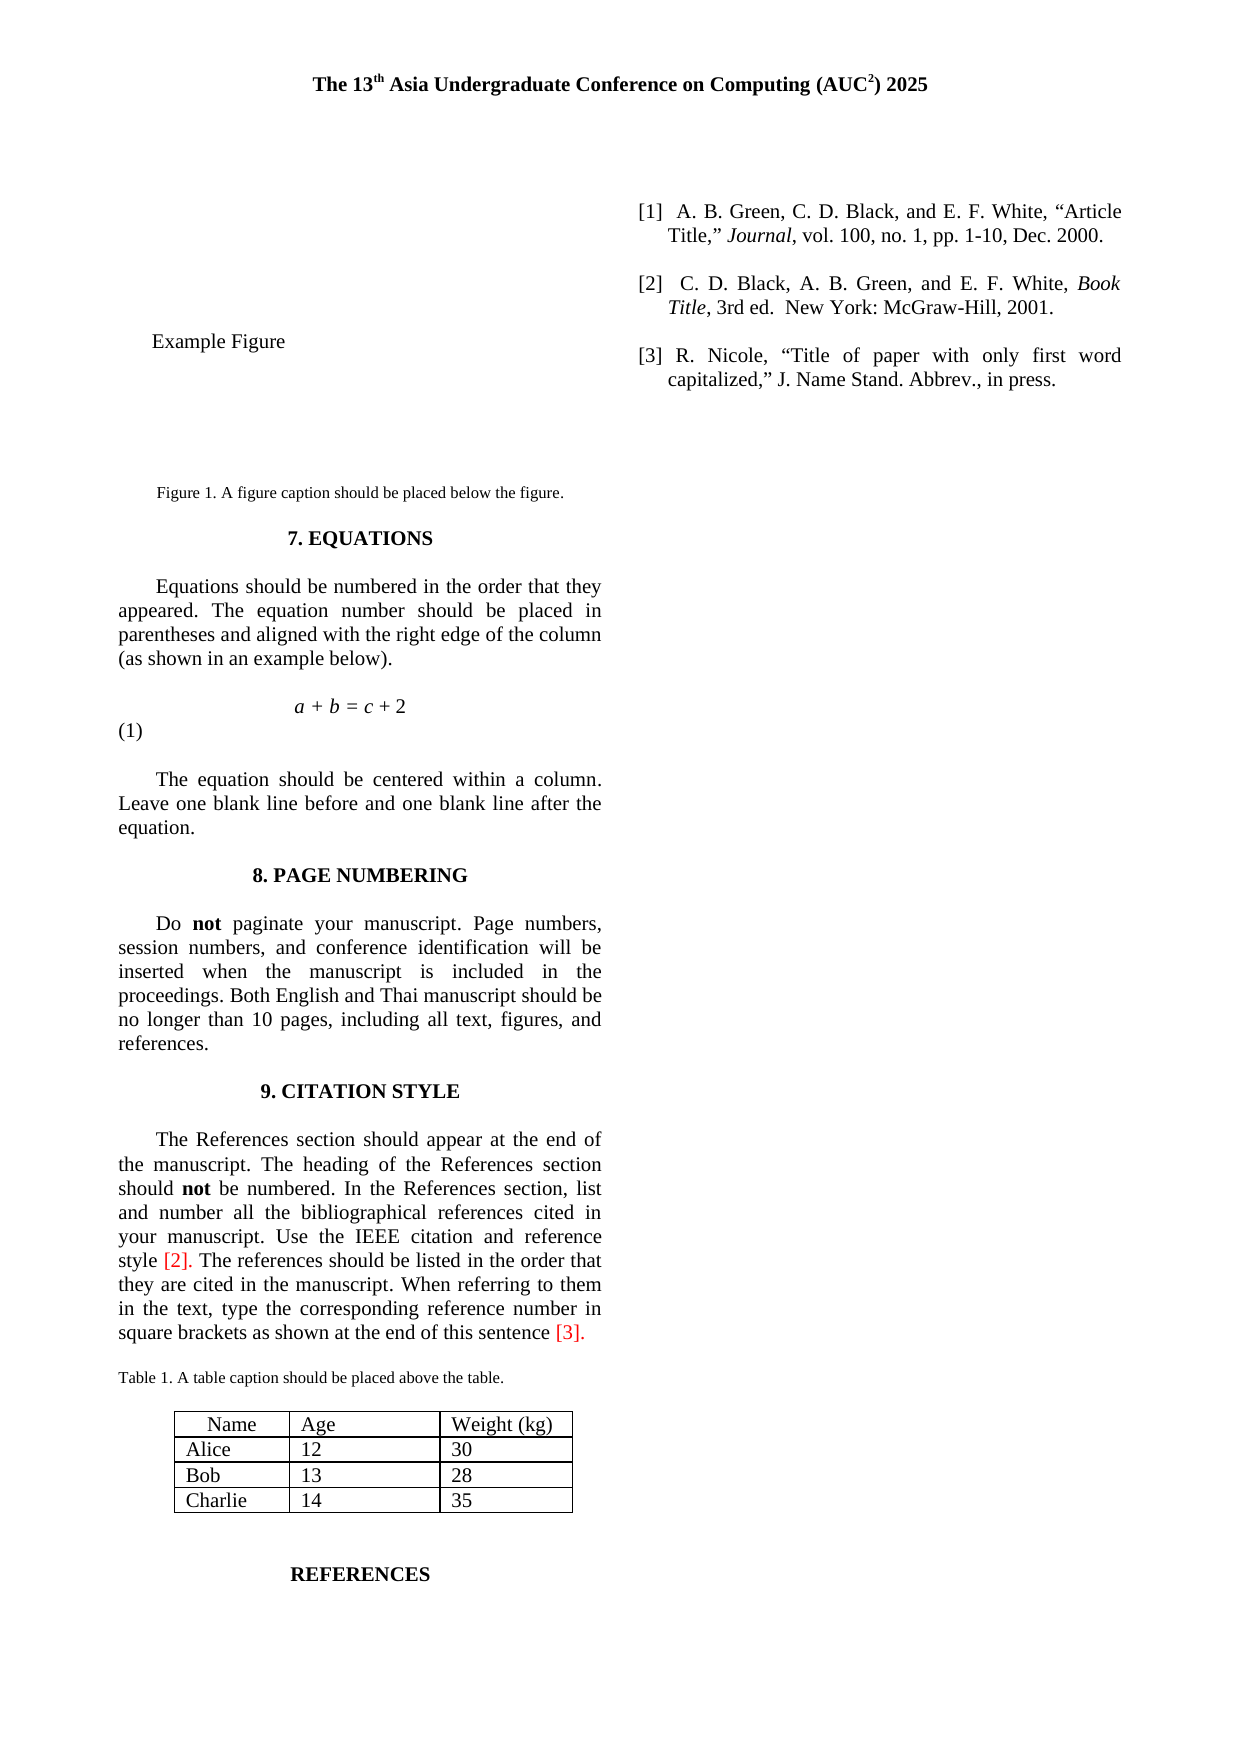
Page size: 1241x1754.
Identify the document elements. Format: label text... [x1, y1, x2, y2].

table_cell 12 [290, 1438, 439, 1461]
text [1] A. B. Green, C. D. Black, and E. F. White, “Article Title,” Journal, vol. 100, no. 1, pp. 1-10, Dec. 2000. [638, 199, 1122, 247]
table_header Weight (kg) [441, 1412, 572, 1436]
text a + b = c + 2 (1) [118, 694, 602, 742]
table_header Age [290, 1412, 439, 1436]
table_cell Alice [175, 1438, 289, 1461]
text The equation should be centered within a column. Leave one blank line before and one blank line after the equation. [118, 766, 602, 839]
text 8. Page numbering [118, 863, 602, 887]
table_cell Charlie [175, 1488, 289, 1512]
text Do not paginate your manuscript. Page numbers, session numbers, and conference identification will be inserted when the manuscript is included in the proceedings. Both English and Thai manuscript should be no longer than 10 pages, including all text, figures, and references. [118, 911, 602, 1055]
text [3] R. Nicole, “Title of paper with only first word capitalized,” J. Name Stand. Abbrev., in press. [638, 343, 1122, 391]
text Equations should be numbered in the order that they appeared. The equation number should be placed in parentheses and aligned with the right edge of the column (as shown in an example below). [118, 574, 602, 670]
text [2] C. D. Black, A. B. Green, and E. F. White, Book Title, 3rd ed. New York: McGraw-Hill, 2001. [638, 271, 1122, 319]
table_cell 28 [441, 1463, 572, 1487]
table_cell 14 [290, 1488, 439, 1512]
text References [118, 1562, 602, 1586]
text Figure 1. A figure caption should be placed below the figure. [118, 483, 602, 502]
table_cell 35 [441, 1488, 572, 1512]
text The References section should appear at the end of the manuscript. The heading of the References section should not be numbered. In the References section, list and number all the bibliographical references cited in your manuscript. Use the IEEE citation and reference style [2]. The references should be listed in the order that they are cited in the manuscript. When referring to them in the text, type the corresponding reference number in square brackets as shown at the end of this sentence [3]. [118, 1127, 602, 1344]
table_cell 30 [441, 1438, 572, 1461]
table_cell 13 [290, 1463, 439, 1487]
table_header Name [175, 1412, 289, 1436]
text Table 1. A table caption should be placed above the table. [118, 1368, 602, 1387]
text 7. Equations [118, 526, 602, 550]
text 9. Citation Style [118, 1079, 602, 1103]
table_cell Bob [175, 1463, 289, 1487]
